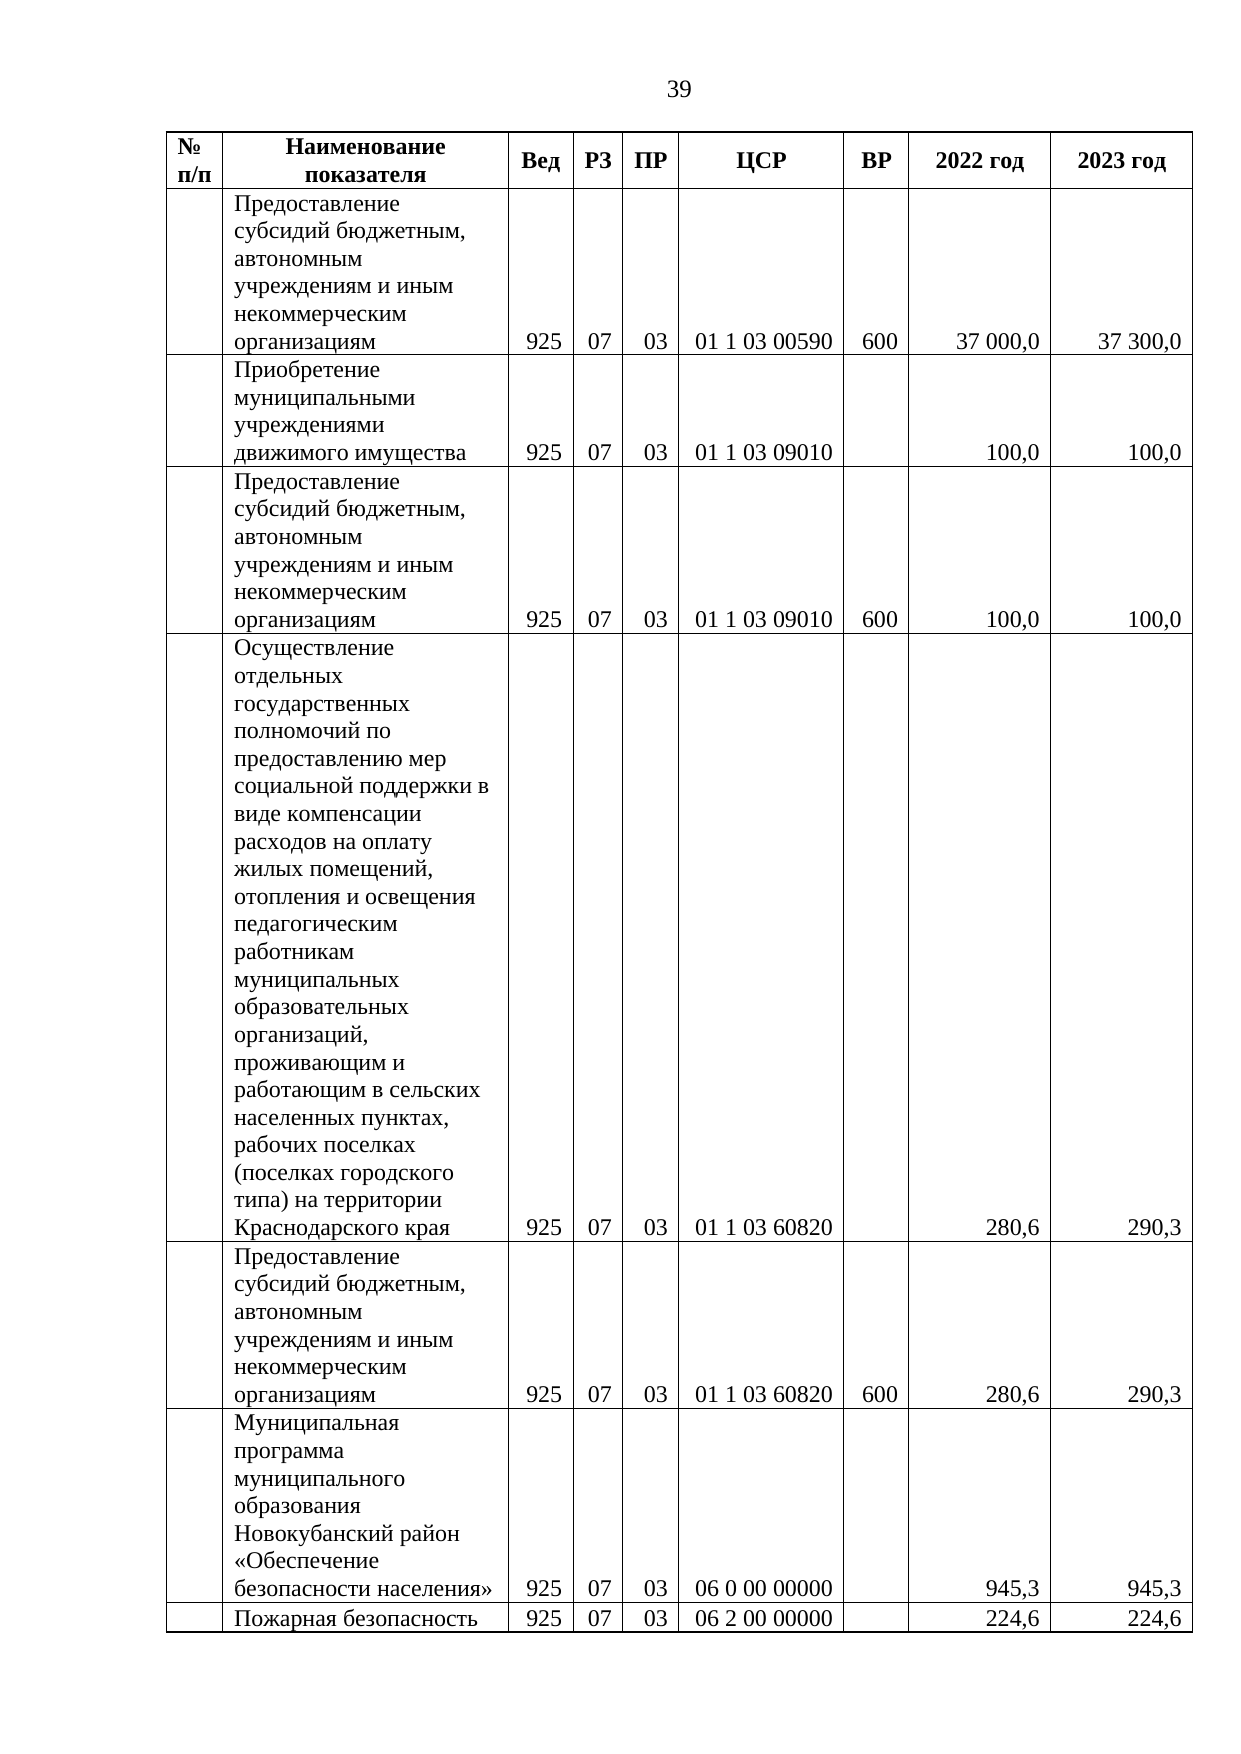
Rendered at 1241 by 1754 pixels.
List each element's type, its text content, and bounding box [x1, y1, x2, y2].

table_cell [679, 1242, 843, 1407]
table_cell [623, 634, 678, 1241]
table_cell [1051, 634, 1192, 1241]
table_header 2022 год [909, 133, 1050, 188]
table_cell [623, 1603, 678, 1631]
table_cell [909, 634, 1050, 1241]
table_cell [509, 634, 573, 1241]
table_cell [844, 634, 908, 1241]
table_header ЦСР [679, 133, 843, 188]
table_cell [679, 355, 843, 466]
table_header Вед [509, 133, 573, 188]
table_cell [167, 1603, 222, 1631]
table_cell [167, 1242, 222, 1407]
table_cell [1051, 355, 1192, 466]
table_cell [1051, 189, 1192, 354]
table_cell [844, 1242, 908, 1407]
table_header Наименование показателя [223, 133, 508, 188]
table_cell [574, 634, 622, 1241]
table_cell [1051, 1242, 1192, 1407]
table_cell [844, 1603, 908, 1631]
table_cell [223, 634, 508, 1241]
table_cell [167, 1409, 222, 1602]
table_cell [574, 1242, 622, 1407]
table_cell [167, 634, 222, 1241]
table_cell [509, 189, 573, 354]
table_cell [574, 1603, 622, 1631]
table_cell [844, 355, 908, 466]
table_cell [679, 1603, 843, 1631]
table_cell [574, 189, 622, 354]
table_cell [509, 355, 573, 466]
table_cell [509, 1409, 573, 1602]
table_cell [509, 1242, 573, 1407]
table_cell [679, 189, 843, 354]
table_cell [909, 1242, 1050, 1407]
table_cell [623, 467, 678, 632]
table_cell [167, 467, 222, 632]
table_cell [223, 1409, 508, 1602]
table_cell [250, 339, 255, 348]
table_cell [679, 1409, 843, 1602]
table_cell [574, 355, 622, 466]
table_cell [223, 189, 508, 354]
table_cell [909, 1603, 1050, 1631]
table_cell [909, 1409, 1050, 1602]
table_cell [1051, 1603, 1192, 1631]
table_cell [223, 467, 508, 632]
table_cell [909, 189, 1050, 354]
table_header 2023 год [1051, 133, 1192, 188]
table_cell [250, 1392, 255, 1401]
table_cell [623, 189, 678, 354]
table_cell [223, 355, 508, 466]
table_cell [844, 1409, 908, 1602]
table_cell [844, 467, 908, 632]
table_header РЗ [574, 133, 622, 188]
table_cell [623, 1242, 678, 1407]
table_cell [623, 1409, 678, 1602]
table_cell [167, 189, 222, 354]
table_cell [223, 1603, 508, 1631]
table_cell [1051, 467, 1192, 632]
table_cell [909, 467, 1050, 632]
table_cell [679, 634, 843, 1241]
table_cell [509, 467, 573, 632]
table_header ПР [623, 133, 678, 188]
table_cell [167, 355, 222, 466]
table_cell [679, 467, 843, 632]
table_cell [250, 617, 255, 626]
table_header ВР [844, 133, 908, 188]
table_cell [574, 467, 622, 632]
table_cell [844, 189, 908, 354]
table_header № п/п [167, 133, 222, 188]
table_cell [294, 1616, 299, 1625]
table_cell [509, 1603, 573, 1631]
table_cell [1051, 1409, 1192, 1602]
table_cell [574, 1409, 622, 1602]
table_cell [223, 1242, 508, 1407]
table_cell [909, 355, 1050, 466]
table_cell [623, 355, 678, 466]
